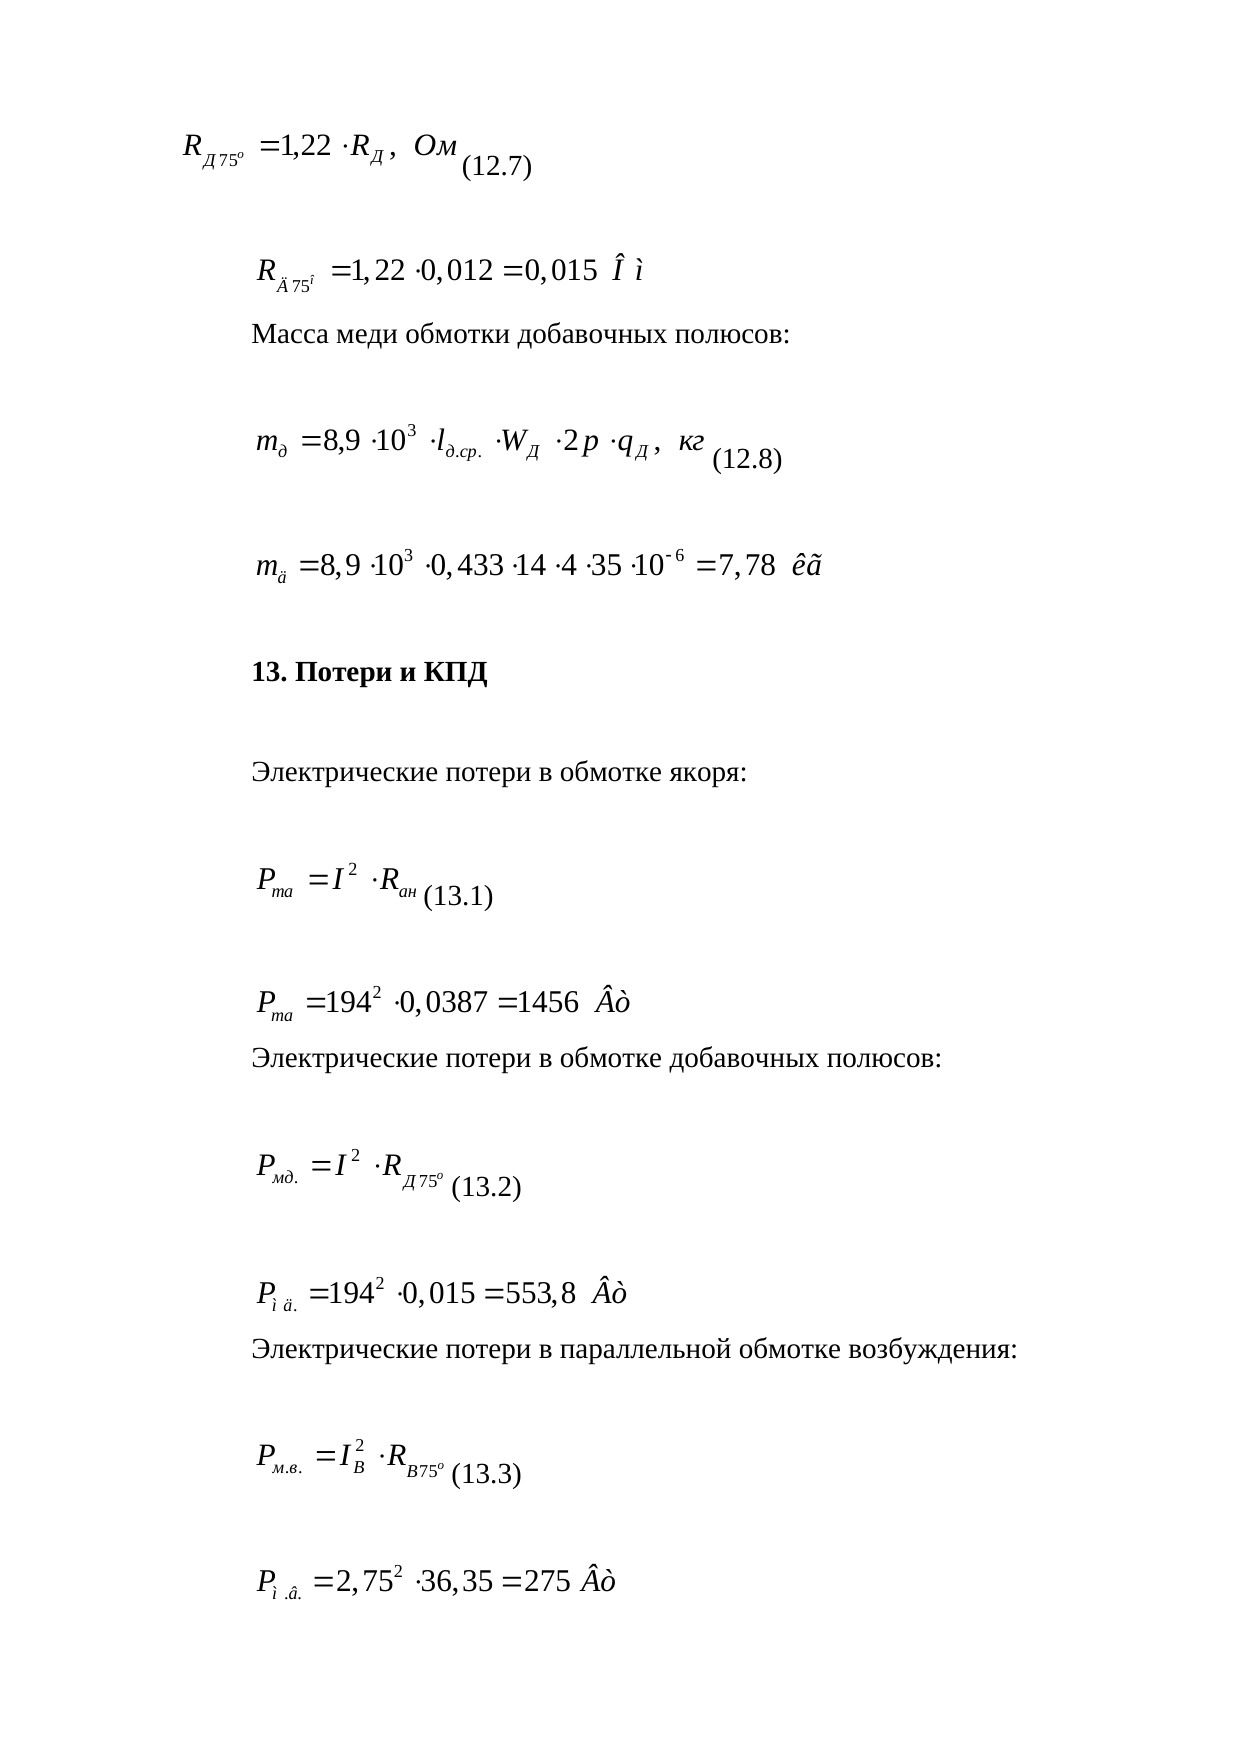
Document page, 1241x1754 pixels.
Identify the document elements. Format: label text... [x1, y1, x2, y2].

text Электрические потери в обмотке якоря: [177, 754, 1152, 788]
text (13.2) [177, 1141, 1152, 1202]
text (13.3) [177, 1432, 1152, 1490]
text Электрические потери в параллельной обмотке возбуждения: [177, 1331, 1152, 1365]
text Электрические потери в обмотке добавочных полюсов: [177, 1041, 1152, 1074]
text (13.1) [177, 855, 1152, 911]
text Масса меди обмотки добавочных полюсов: [177, 316, 1152, 349]
text (12.8) [177, 416, 1152, 474]
text 13. Потери и КПД [177, 654, 1152, 687]
